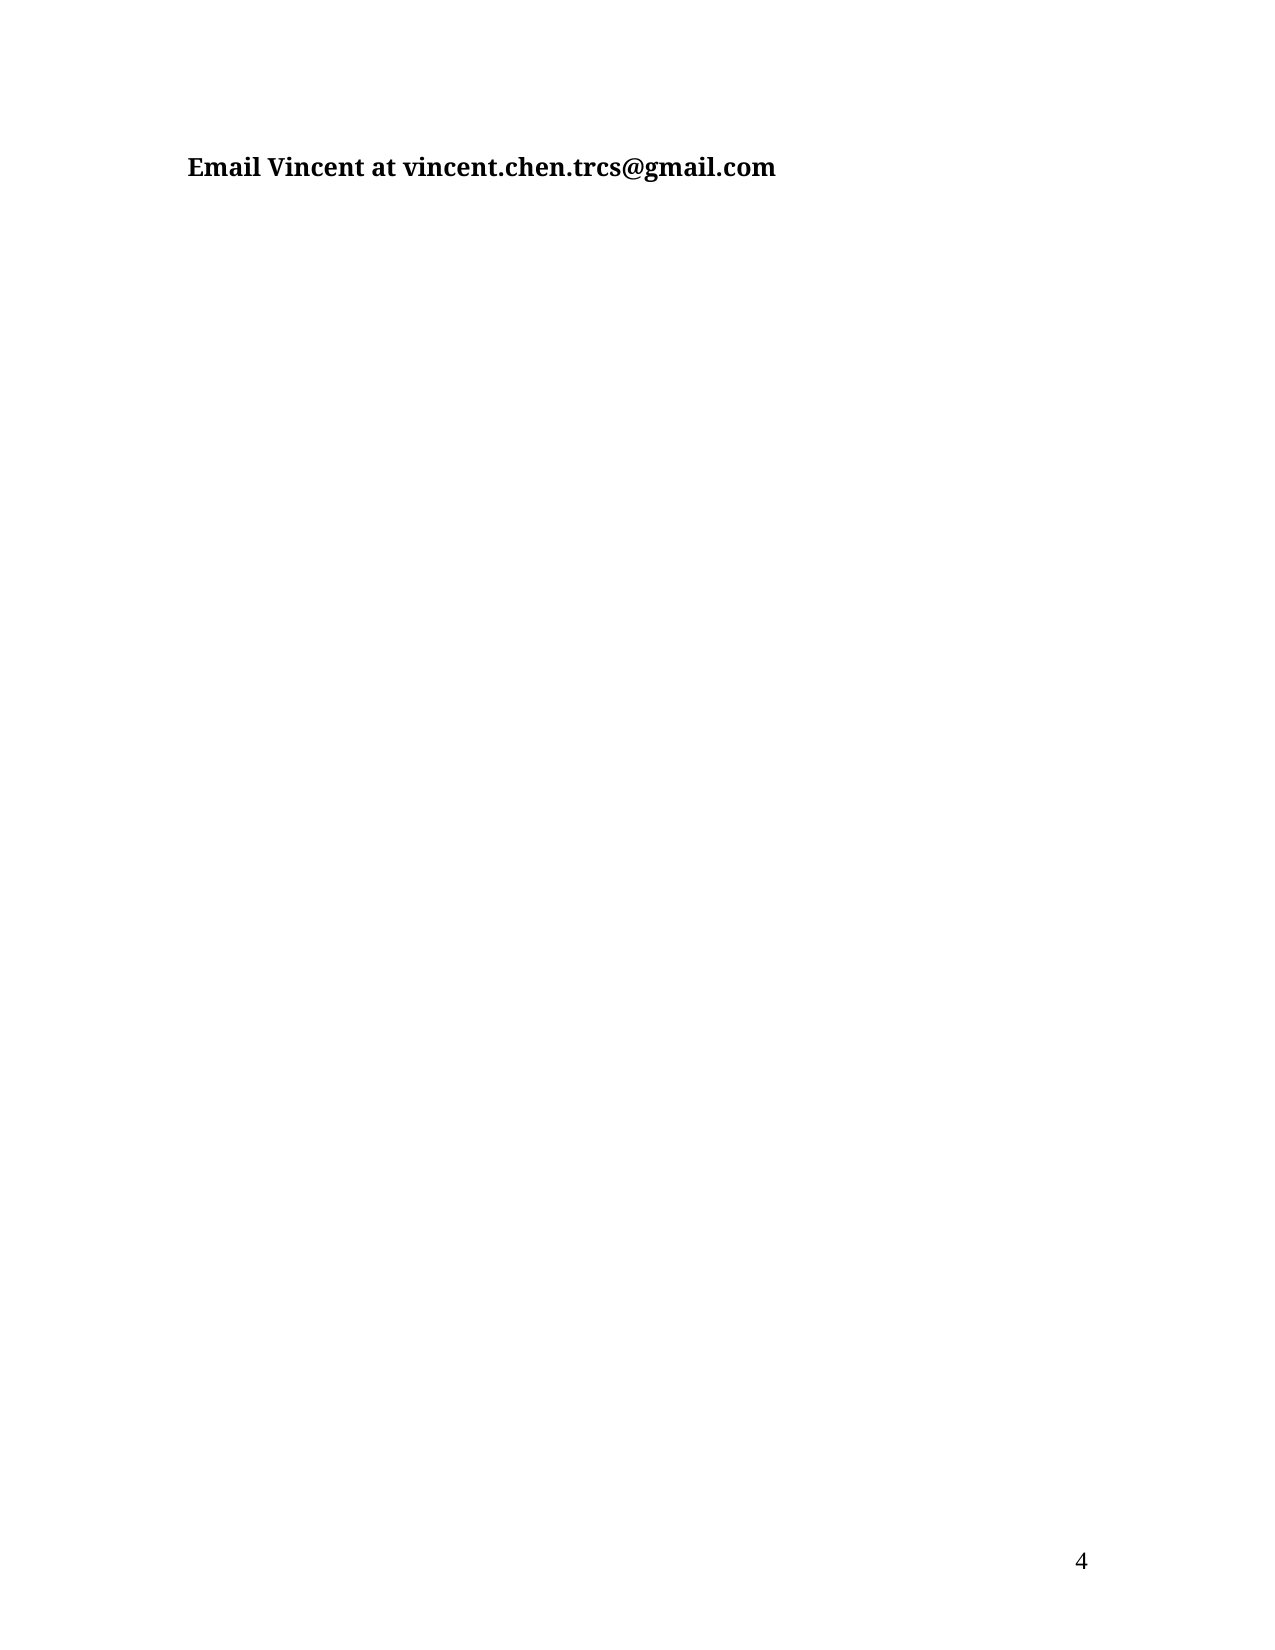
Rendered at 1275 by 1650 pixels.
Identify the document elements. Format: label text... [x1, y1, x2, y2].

text Email Vincent at vincent.chen.trcs@gmail.com [187, 150, 1087, 184]
